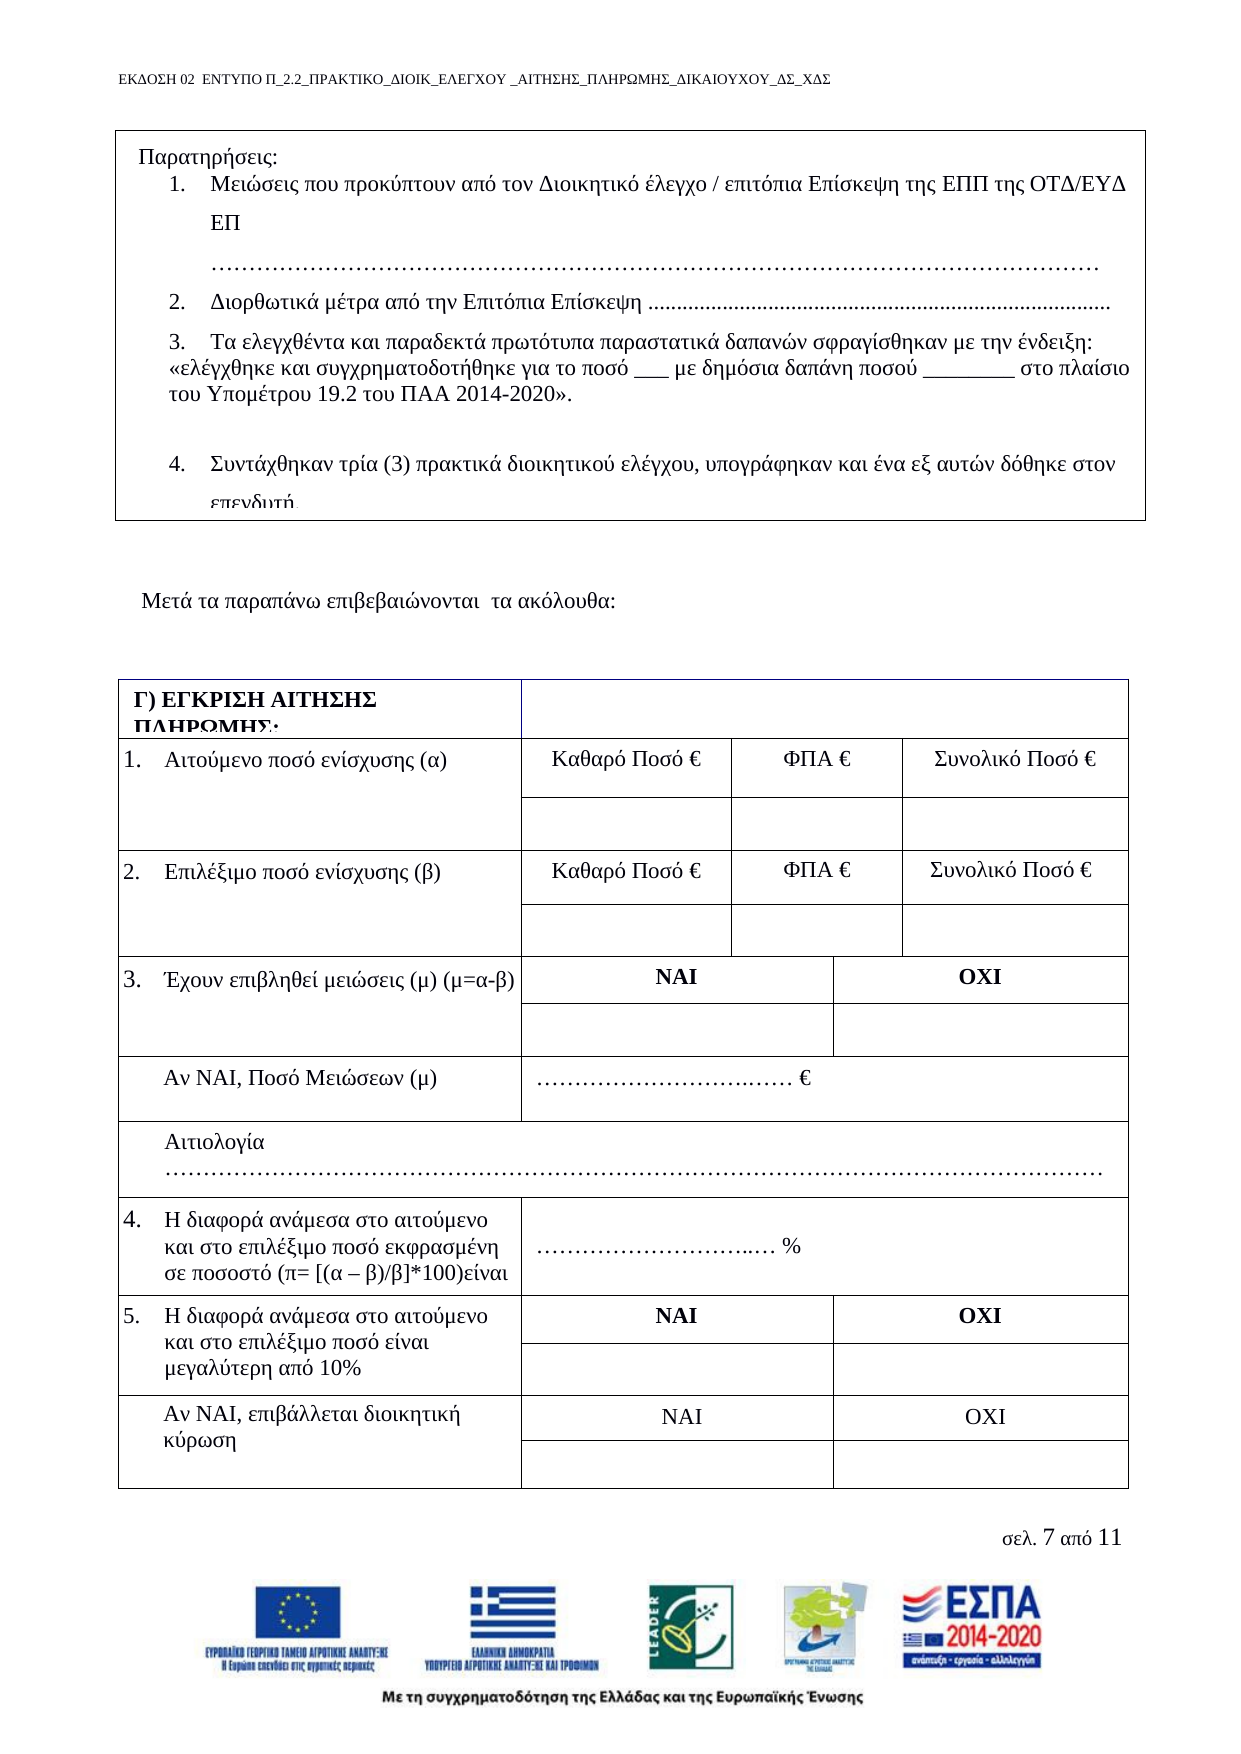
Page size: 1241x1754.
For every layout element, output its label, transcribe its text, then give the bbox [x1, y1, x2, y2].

table_cell Αιτούμενο ποσό ενίσχυσης (α) [119, 739, 521, 850]
table_cell ΝΑΙ [522, 1296, 833, 1343]
table_cell [903, 905, 1128, 956]
table_cell [522, 1441, 833, 1488]
table_cell Συνολικό Ποσό € [903, 851, 1128, 903]
table_header [522, 680, 1128, 738]
table_cell Η διαφορά ανάμεσα στο αιτούμενο και στο επιλέξιμο ποσό εκφρασμένη σε ποσοστό (π= [(α – β)/β]*100)είναι [119, 1198, 521, 1295]
table_cell ………………………..… % [522, 1198, 1128, 1295]
table_cell [732, 798, 902, 850]
table_cell [903, 798, 1128, 850]
table_cell Καθαρό Ποσό € [522, 851, 731, 903]
table_cell Συνολικό Ποσό € [903, 739, 1128, 797]
table_cell [834, 1441, 1128, 1488]
table_cell [732, 905, 902, 956]
table_cell ΟΧΙ [834, 1396, 1128, 1440]
table_cell Καθαρό Ποσό € [522, 739, 731, 797]
table_cell Αν ΝΑΙ, επιβάλλεται διοικητική κύρωση [119, 1396, 521, 1488]
table_cell ΝΑΙ [522, 1396, 833, 1440]
table_cell [834, 1004, 1128, 1056]
table_cell ΟΧΙ [834, 957, 1128, 1003]
table_cell Επιλέξιμο ποσό ενίσχυσης (β) [119, 851, 521, 956]
table_cell ΟΧΙ [834, 1296, 1128, 1343]
picture [193, 1579, 1047, 1714]
table_cell [522, 1004, 833, 1056]
table_cell ΦΠΑ € [732, 851, 902, 903]
table_cell [834, 1344, 1128, 1395]
table_cell Αιτιολογία ……………………………………………………………………………………………………………… [119, 1122, 1128, 1197]
table_cell Παρατηρήσεις: Μειώσεις που προκύπτουν από τον Διοικητικό έλεγχο / επιτόπια Επίσκεψη της ΕΠΠ της ΟΤΔ/ΕΥΔ ΕΠ ……………………………………………………………………………………………………… Διορθωτικά μέτρα από την Επιτόπια Επίσκεψη ................................................................................. Τα ελεγχθέντα και παραδεκτά πρωτότυπα παραστατικά δαπανών σφραγίσθηκαν με την ένδειξη: «ελέγχθηκε και συγχρηματοδοτήθηκε για το ποσό ___ με δημόσια δαπάνη ποσού ________ στο πλαίσιο του Υπομέτρου 19.2 του ΠΑΑ 2014-2020». Συντάχθηκαν τρία (3) πρακτικά διοικητικού ελέγχου, υπογράφηκαν και ένα εξ αυτών δόθηκε στον επενδυτή. [116, 131, 1145, 519]
table_cell Αν ΝΑΙ, Ποσό Μειώσεων (μ) [119, 1057, 521, 1121]
table_cell [522, 905, 731, 956]
text Μετά τα παραπάνω επιβεβαιώνονται τα ακόλουθα: [141, 588, 1092, 614]
table_cell ……………………….…… € [522, 1057, 1128, 1121]
table_cell [522, 1344, 833, 1395]
table_cell ΦΠΑ € [732, 739, 902, 797]
table_header Γ) ΕΓΚΡΙΣΗ ΑΙΤΗΣΗΣ ΠΛΗΡΩΜΗΣ: [119, 680, 521, 738]
table_cell Η διαφορά ανάμεσα στο αιτούμενο και στο επιλέξιμο ποσό είναι μεγαλύτερη από 10% [119, 1296, 521, 1395]
table_cell [522, 798, 731, 850]
table_cell ΝΑΙ [522, 957, 833, 1003]
table_cell Έχουν επιβληθεί μειώσεις (μ) (μ=α-β) [119, 957, 521, 1056]
